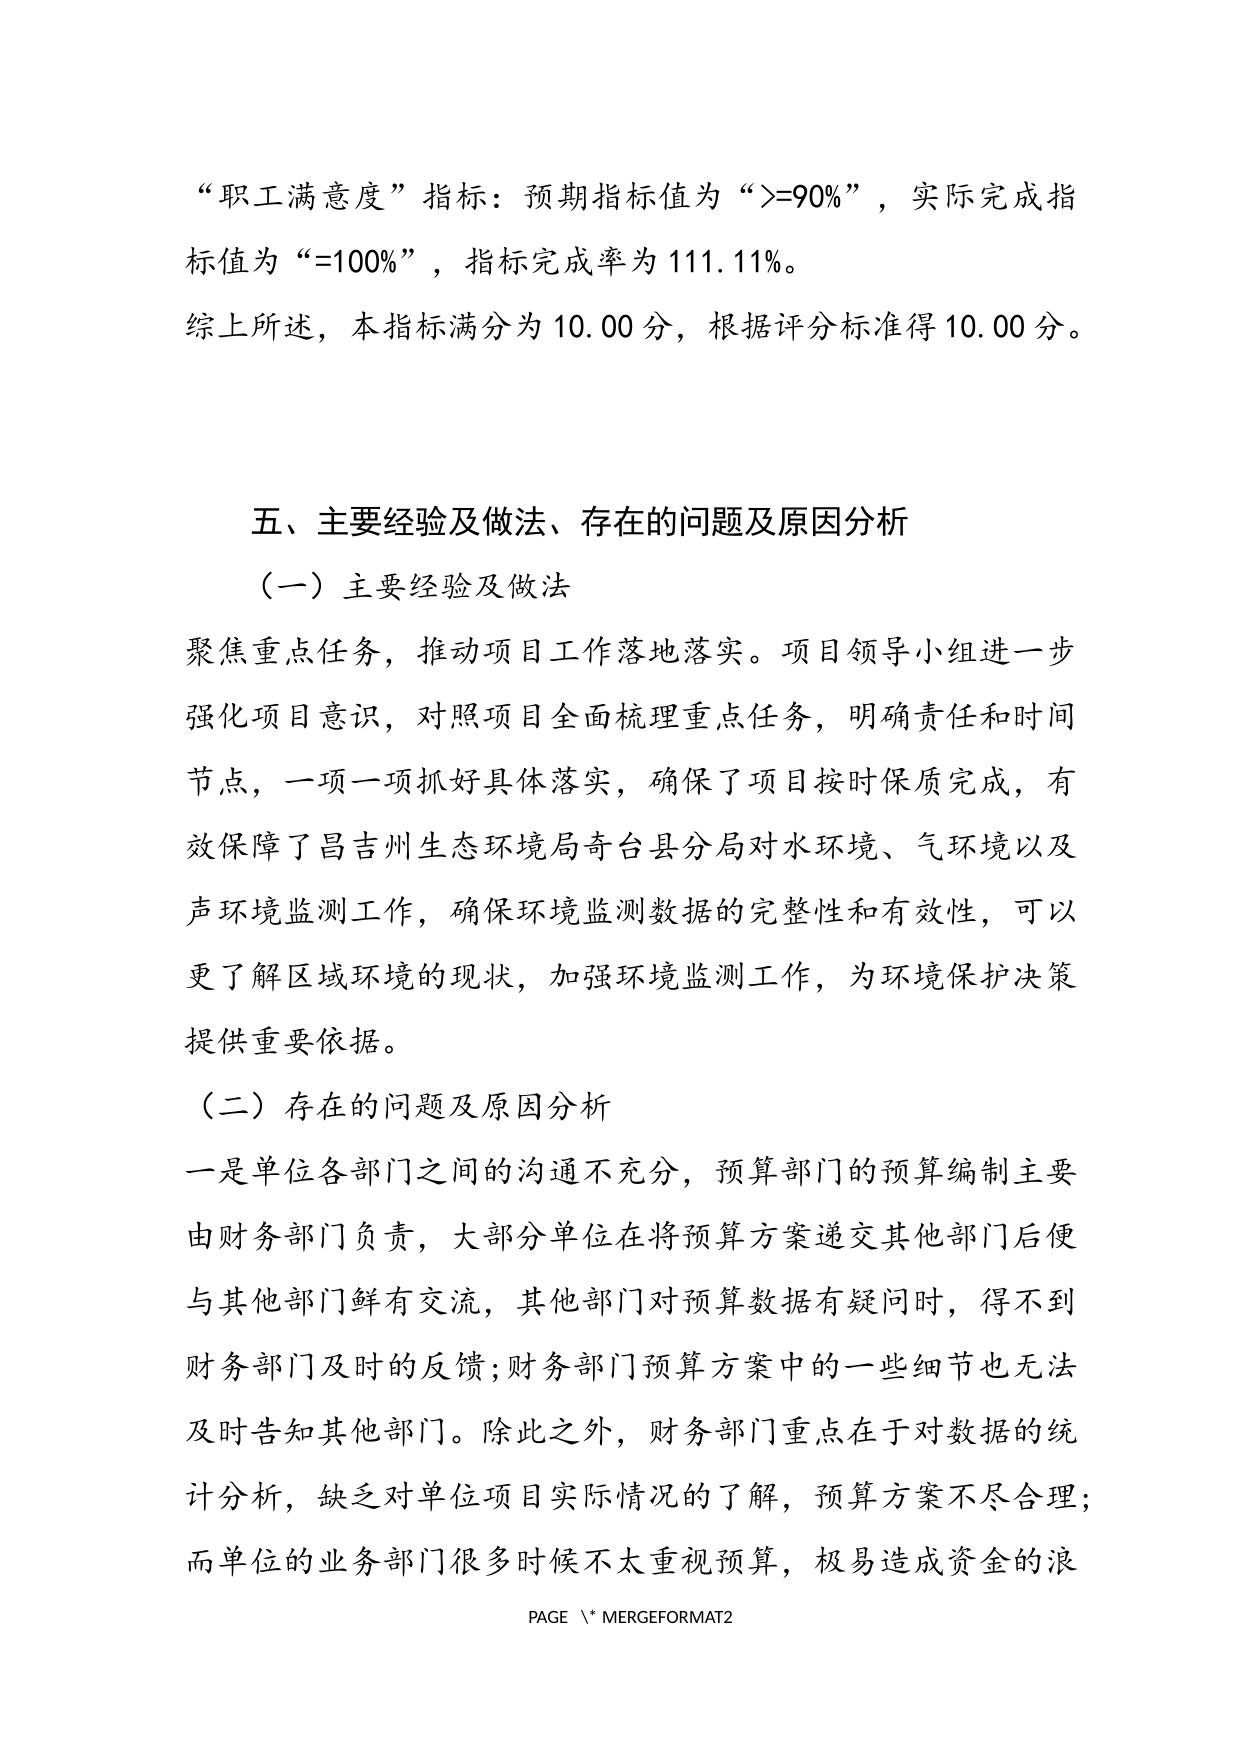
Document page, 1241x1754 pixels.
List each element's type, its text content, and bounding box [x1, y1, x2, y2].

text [183, 162, 1078, 357]
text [183, 552, 1078, 1592]
list 主要经验及做法、存在的问题及原因分析 [183, 487, 1078, 552]
